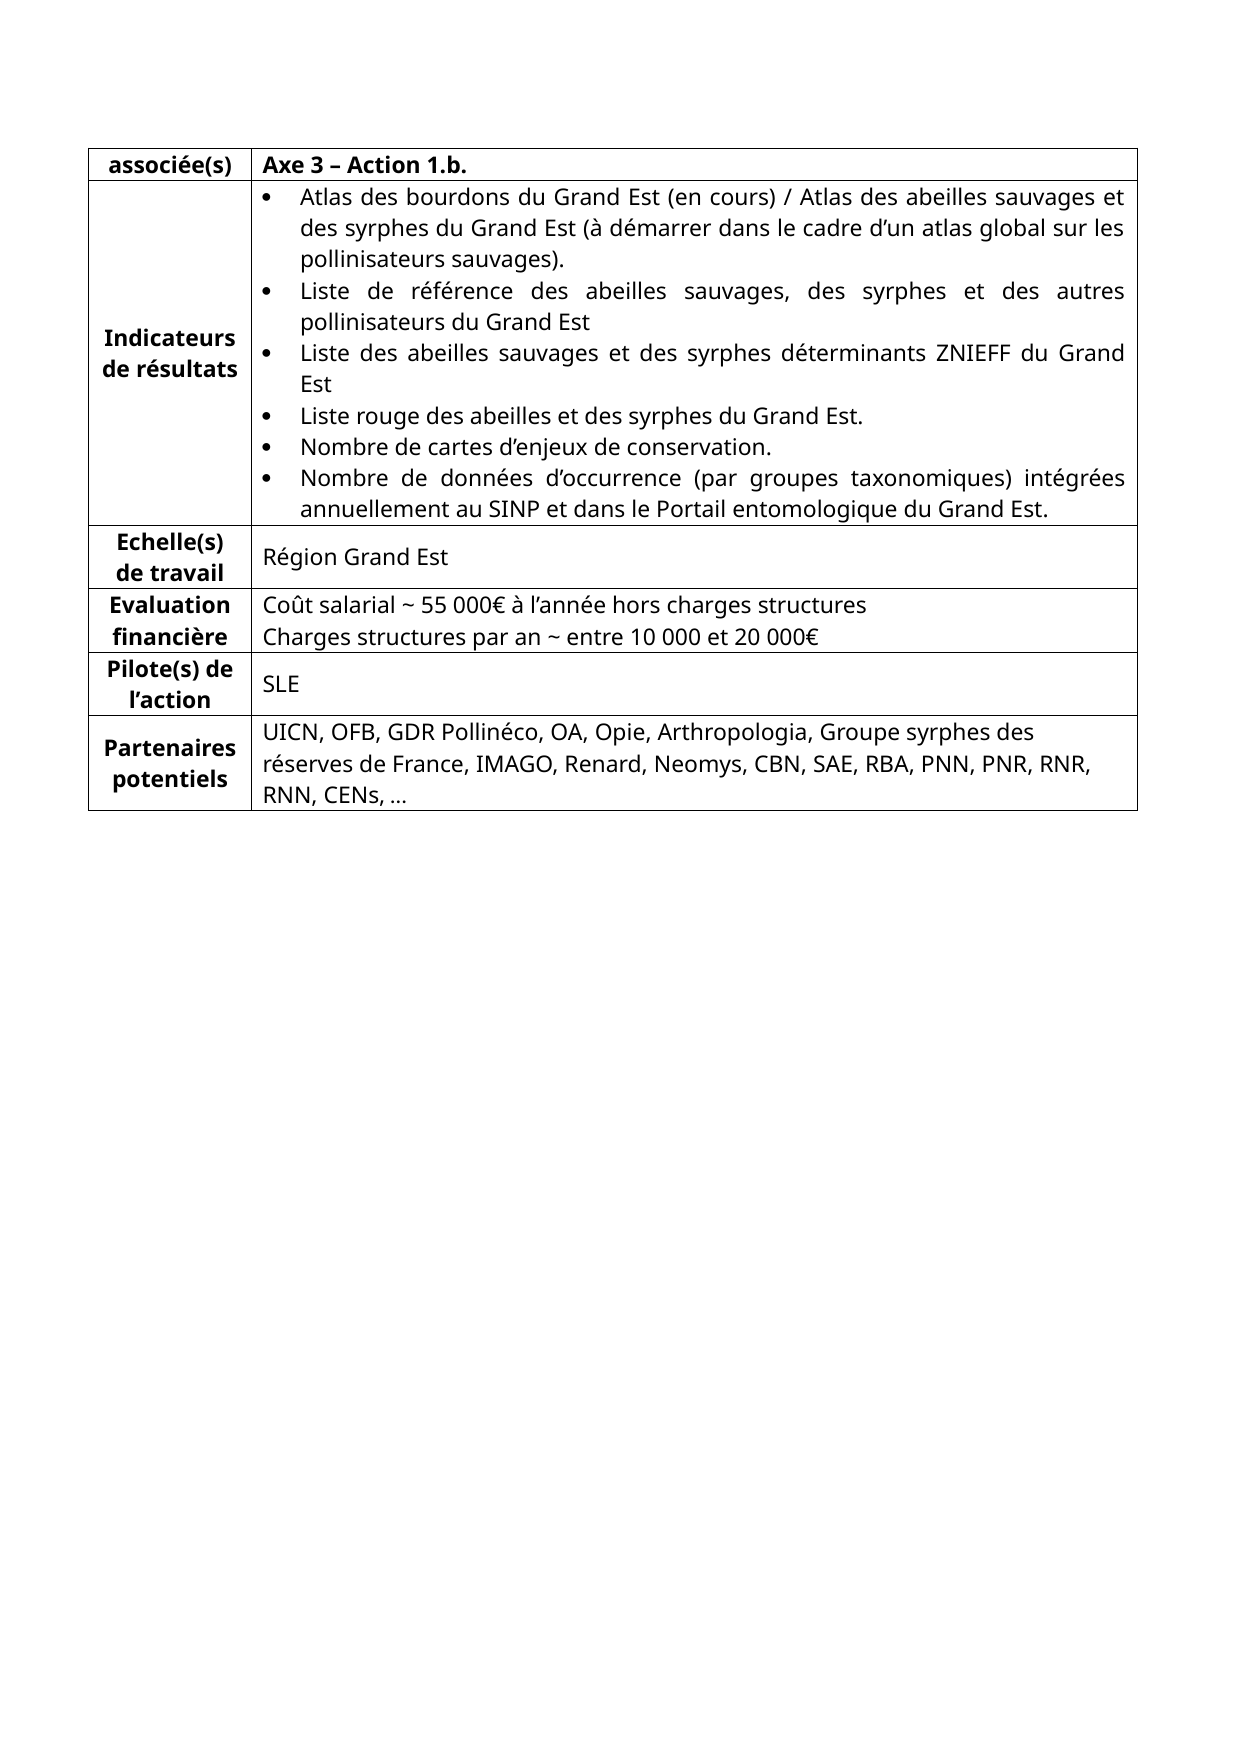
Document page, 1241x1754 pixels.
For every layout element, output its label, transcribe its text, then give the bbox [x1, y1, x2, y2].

table_cell SLE [252, 653, 1137, 715]
table_cell UICN, OFB, GDR Pollinéco, OA, Opie, Arthropologia, Groupe syrphes des réserves de France, IMAGO, Renard, Neomys, CBN, SAE, RBA, PNN, PNR, RNR, RNN, CENs, … [252, 716, 1137, 810]
table_cell Partenaires potentiels [89, 716, 251, 810]
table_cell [89, 149, 251, 180]
table_cell Echelle(s) de travail [89, 526, 251, 588]
table_cell Indicateurs de résultats [89, 181, 251, 525]
table_cell Atlas des bourdons du Grand Est (en cours) / Atlas des abeilles sauvages et des syrphes du Grand Est (à démarrer dans le cadre d’un atlas global sur les pollinisateurs sauvages). Liste de référence des abeilles sauvages, des syrphes et des autres pollinisateurs du Grand Est Liste des abeilles sauvages et des syrphes déterminants ZNIEFF du Grand Est Liste rouge des abeilles et des syrphes du Grand Est. Nombre de cartes d’enjeux de conservation. Nombre de données d’occurrence (par groupes taxonomiques) intégrées annuellement au SINP et dans le Portail entomologique du Grand Est. [252, 181, 1137, 525]
table_cell Région Grand Est [252, 526, 1137, 588]
table_cell Evaluation financière [89, 589, 251, 652]
table_cell Coût salarial ~ 55 000€ à l’année hors charges structures Charges structures par an ~ entre 10 000 et 20 000€ [252, 589, 1137, 652]
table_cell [252, 149, 1137, 180]
table_cell Pilote(s) de l’action [89, 653, 251, 715]
